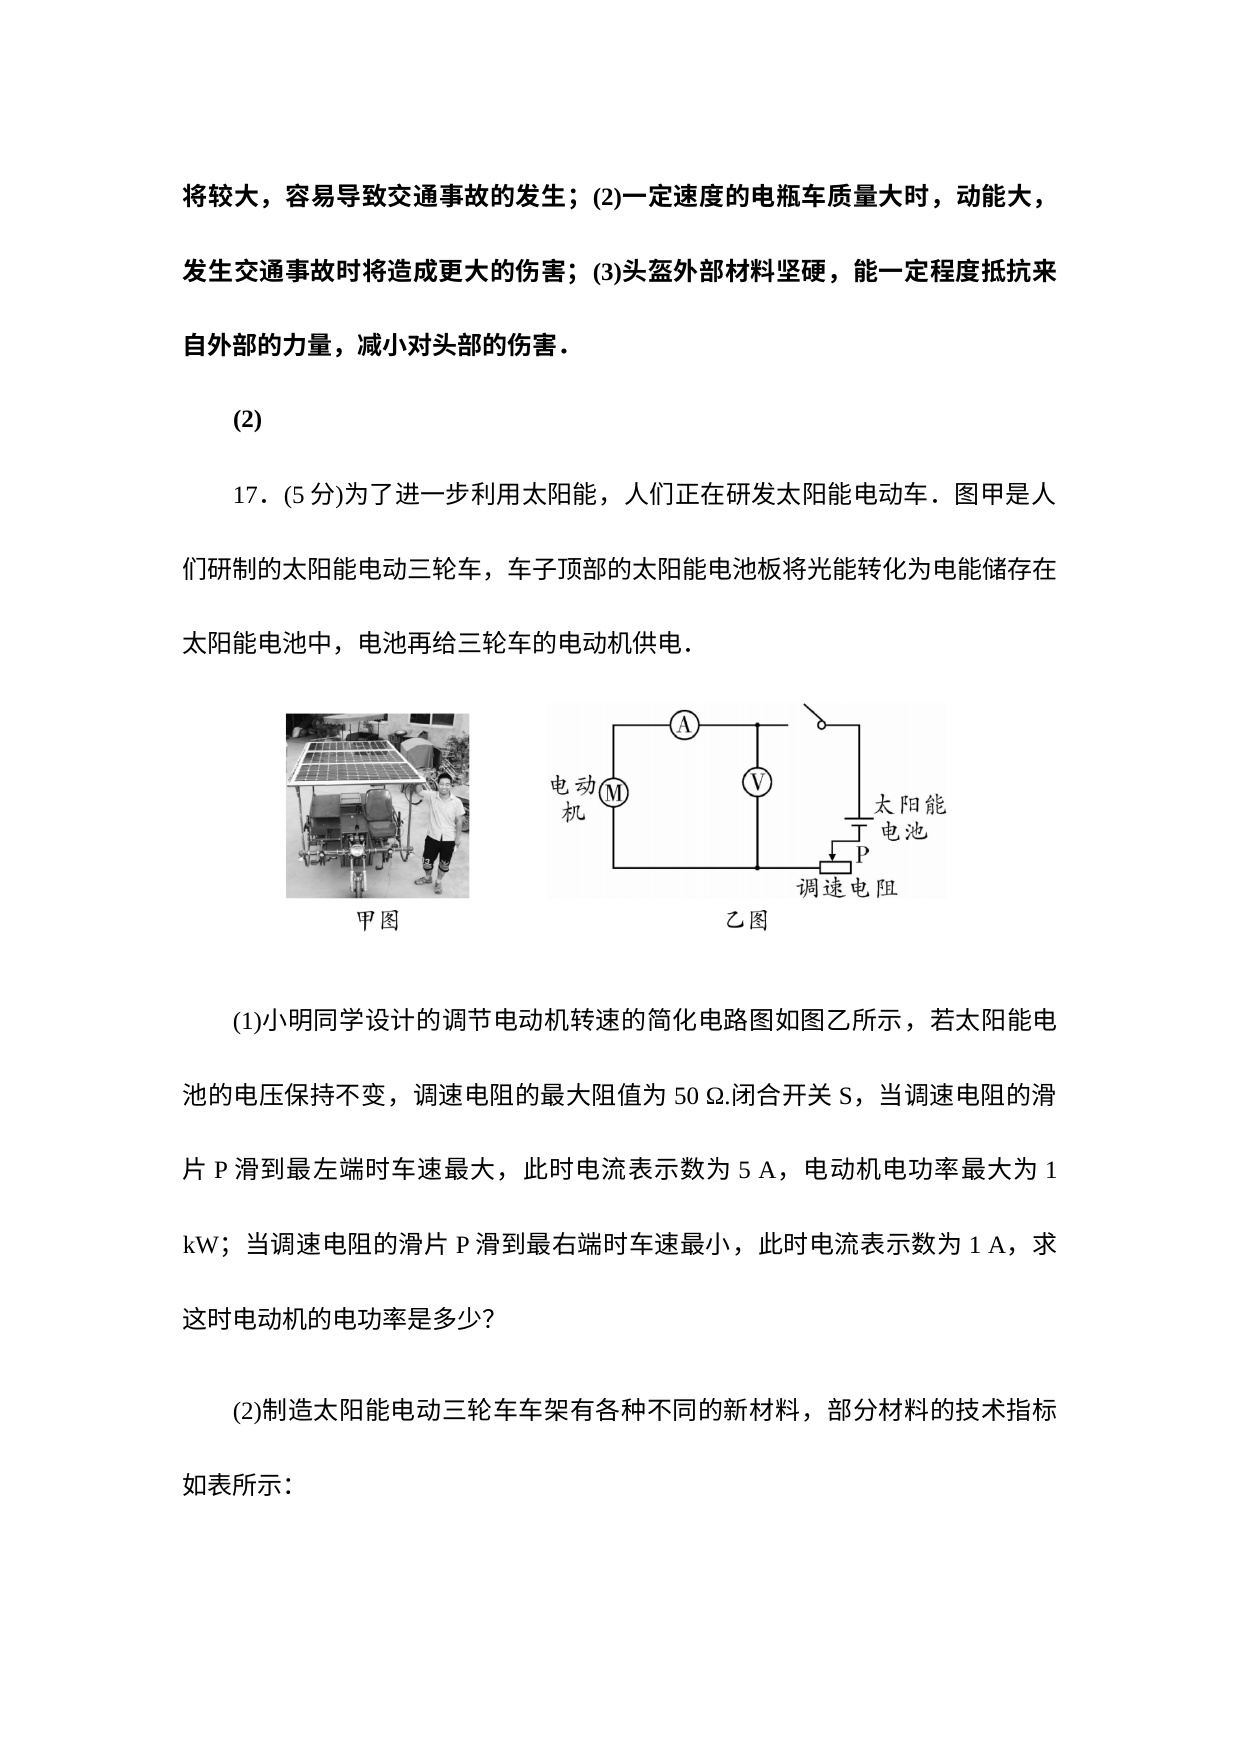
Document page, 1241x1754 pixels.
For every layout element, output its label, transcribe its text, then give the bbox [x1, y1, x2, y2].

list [183, 162, 1058, 376]
text (1)小明同学设计的调节电动机转速的简化电路图如图乙所示，若太阳能电池的电压保持不变，调速电阻的最大阻值为50 Ω.闭合开关S，当调速电阻的滑片P滑到最左端时车速最大，此时电流表示数为5 A，电动机电功率最大为1 kW；当调速电阻的滑片P滑到最右端时车速最小，此时电流表示数为1 A，求这时电动机的电功率是多少？ [183, 986, 1058, 1350]
text (2)制造太阳能电动三轮车车架有各种不同的新材料，部分材料的技术指标如表所示： [183, 1376, 1058, 1516]
picture [271, 700, 962, 938]
text 17．(5分)为了进一步利用太阳能，人们正在研发太阳能电动车．图甲是人们研制的太阳能电动三轮车，车子顶部的太阳能电池板将光能转化为电能储存在太阳能电池中，电池再给三轮车的电动机供电． [183, 460, 1058, 674]
